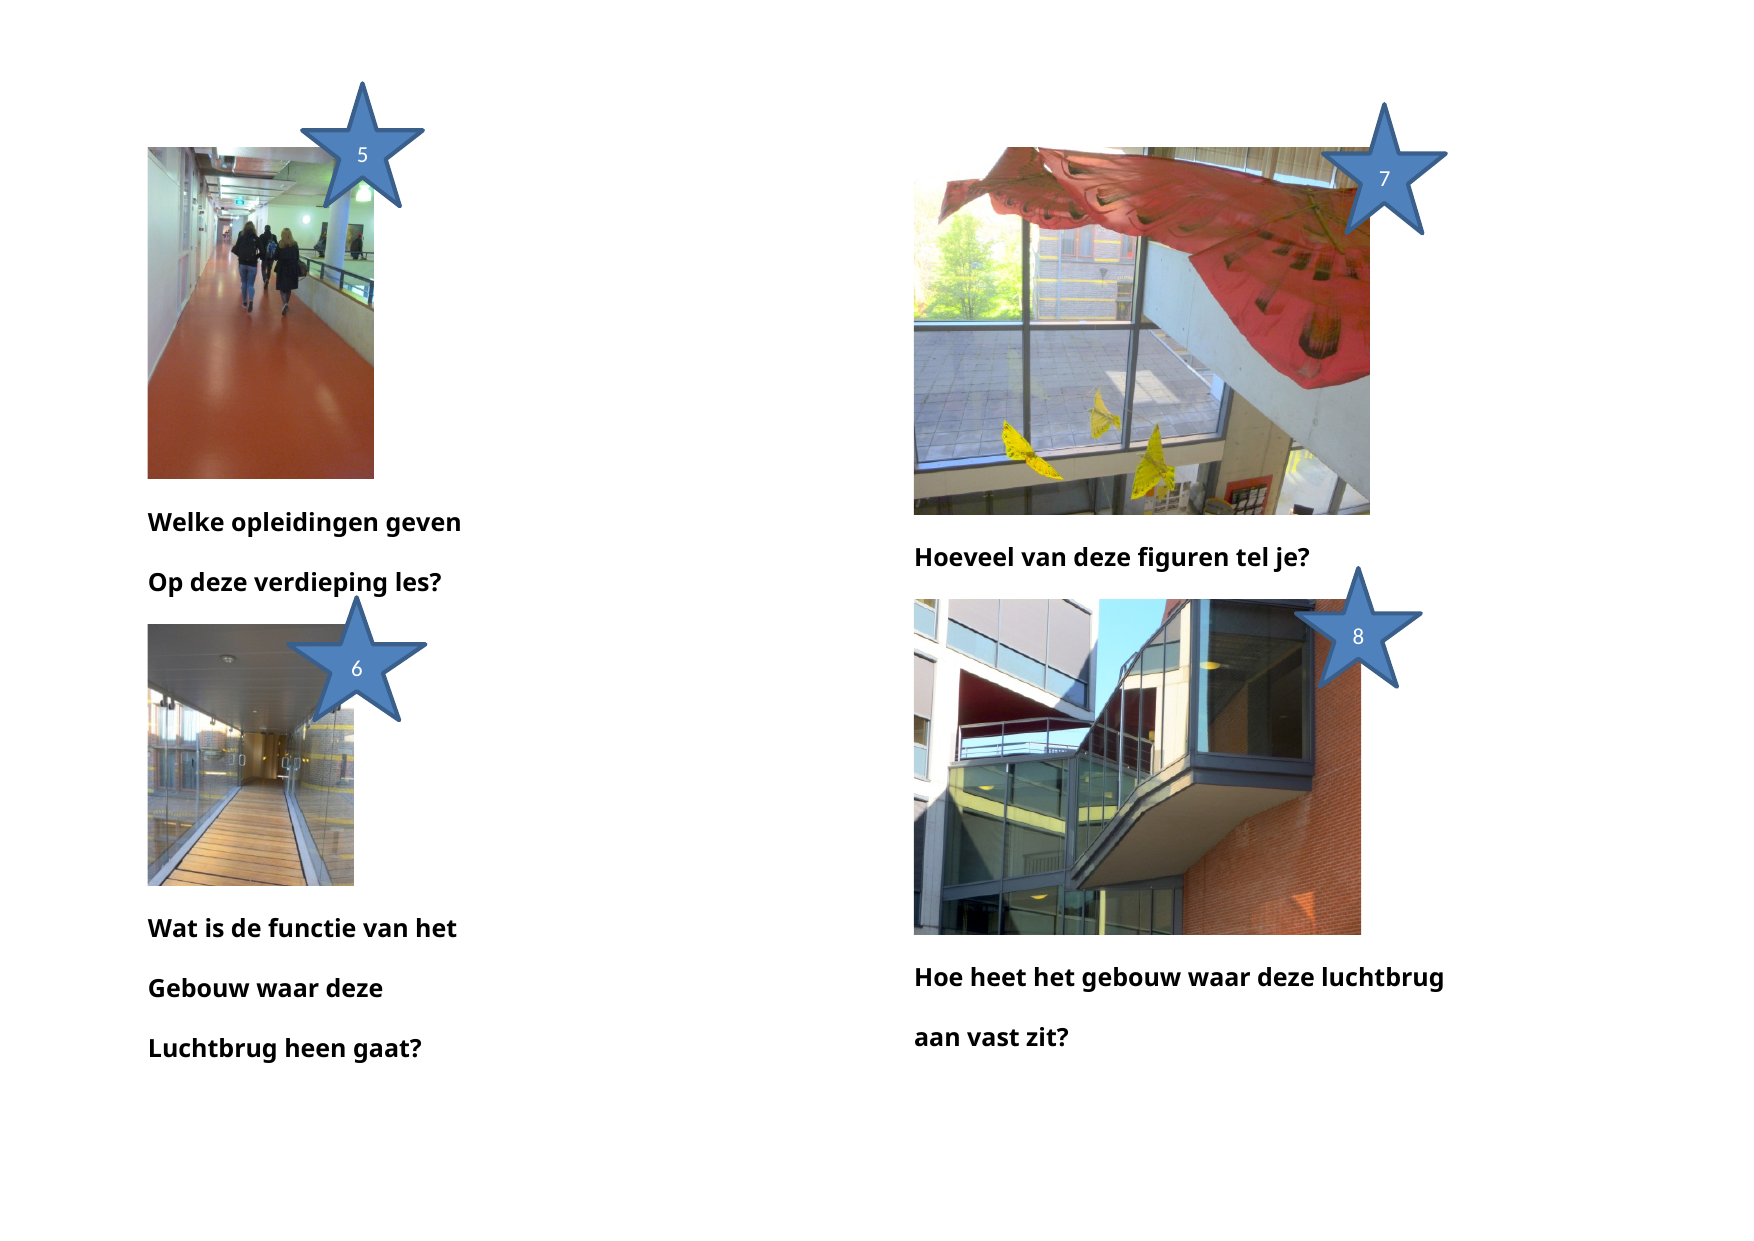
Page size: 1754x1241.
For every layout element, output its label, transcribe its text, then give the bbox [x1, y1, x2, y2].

text Hoe heet het gebouw waar deze luchtbrug [914, 960, 1606, 994]
text Gebouw waar deze [148, 970, 840, 1004]
picture [913, 147, 1370, 515]
text aan vast zit? [914, 1020, 1606, 1054]
picture [147, 147, 374, 479]
text Op deze verdieping les? [148, 565, 840, 599]
text Hoeveel van deze figuren tel je? [914, 539, 1606, 573]
picture [913, 599, 1362, 935]
text Wat is de functie van het [148, 910, 840, 944]
text Luchtbrug heen gaat? [148, 1030, 840, 1064]
picture [147, 624, 354, 886]
text Welke opleidingen geven [148, 505, 840, 539]
